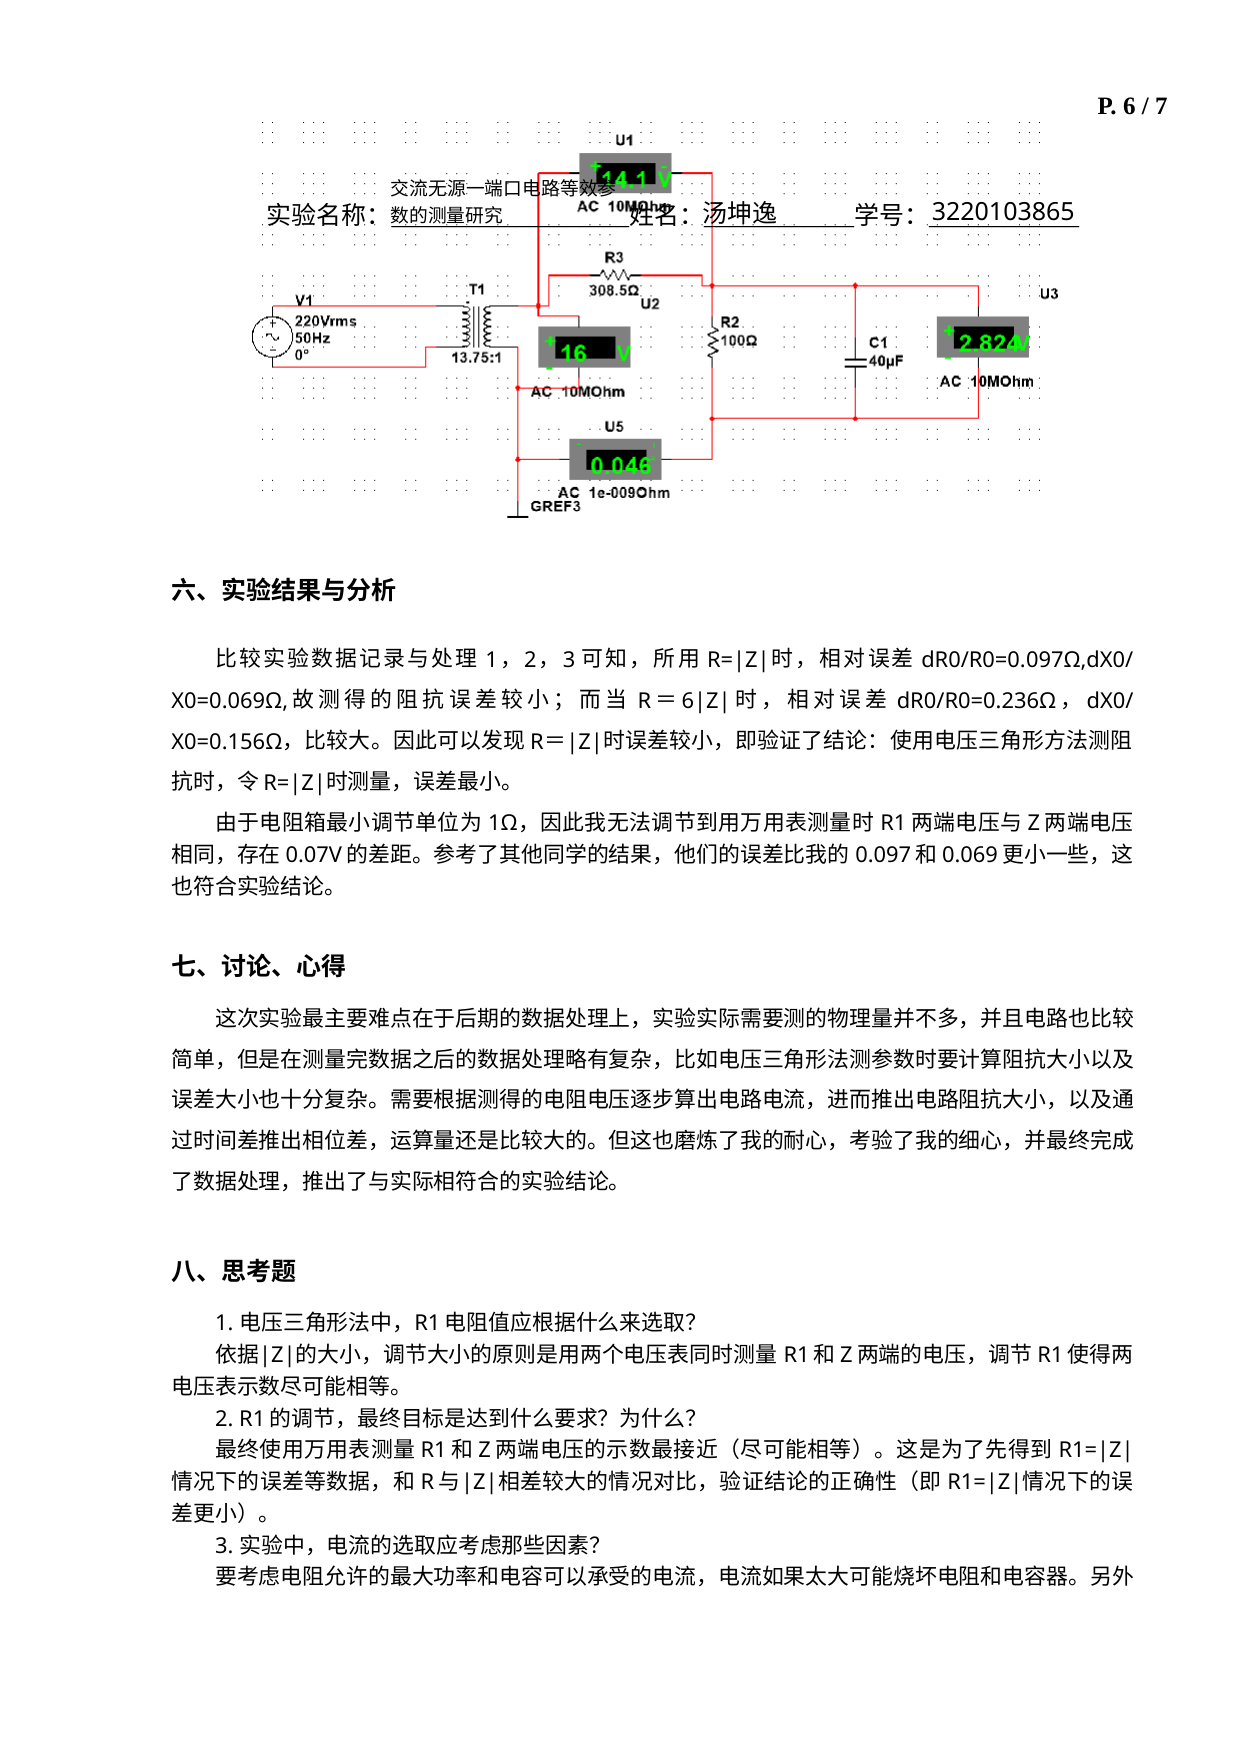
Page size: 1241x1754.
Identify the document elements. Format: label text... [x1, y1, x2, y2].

text 这次实验最主要难点在于后期的数据处理上，实验实际需要测的物理量并不多，并且电路也比较简单，但是在测量完数据之后的数据处理略有复杂，比如电压三角形法测参数时要计算阻抗大小以及误差大小也十分复杂。需要根据测得的电阻电压逐步算出电路电流，进而推出电路阻抗大小，以及通过时间差推出相位差，运算量还是比较大的。但这也磨炼了我的耐心，考验了我的细心，并最终完成了数据处理，推出了与实际相符合的实验结论。 [171, 1001, 1134, 1205]
text 1. 电压三角形法中，R1电阻值应根据什么来选取？ [171, 1305, 1134, 1337]
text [171, 1559, 1134, 1591]
text 思考题 [171, 1251, 1134, 1287]
text 讨论、心得 [171, 946, 1134, 983]
text 依据|Z|的大小，调节大小的原则是用两个电压表同时测量R1和Z两端的电压，调节R1使得两电压表示数尽可能相等。 [171, 1337, 1134, 1401]
list 比较实验数据记录与处理1，2，3可知，所用R=|Z|时，相对误差dR0/R0=0.097Ω,dX0/X0=0.069Ω,故测得的阻抗误差较小；而当R＝6|Z|时，相对误差dR0/R0=0.236Ω，dX0/X0=0.156Ω，比较大。因此可以发现R＝|Z|时误差较小，即验证了结论：使用电压三角形方法测阻抗时，令R=|Z|时测量，误差最小。 [171, 641, 1134, 805]
text 最终使用万用表测量R1和Z两端电压的示数最接近（尽可能相等）。这是为了先得到R1=|Z|情况下的误差等数据，和R与|Z|相差较大的情况对比，验证结论的正确性（即R1=|Z|情况下的误差更小）。 [171, 1432, 1134, 1528]
text 实验结果与分析 [171, 571, 1134, 607]
picture [240, 118, 1065, 530]
text 由于电阻箱最小调节单位为1Ω，因此我无法调节到用万用表测量时R1两端电压与Z两端电压相同，存在0.07V的差距。参考了其他同学的结果，他们的误差比我的0.097和0.069更小一些，这也符合实验结论。 [171, 805, 1134, 900]
text 2. R1的调节，最终目标是达到什么要求？为什么？ [171, 1401, 1134, 1432]
text 3. 实验中，电流的选取应考虑那些因素？ [171, 1528, 1134, 1559]
